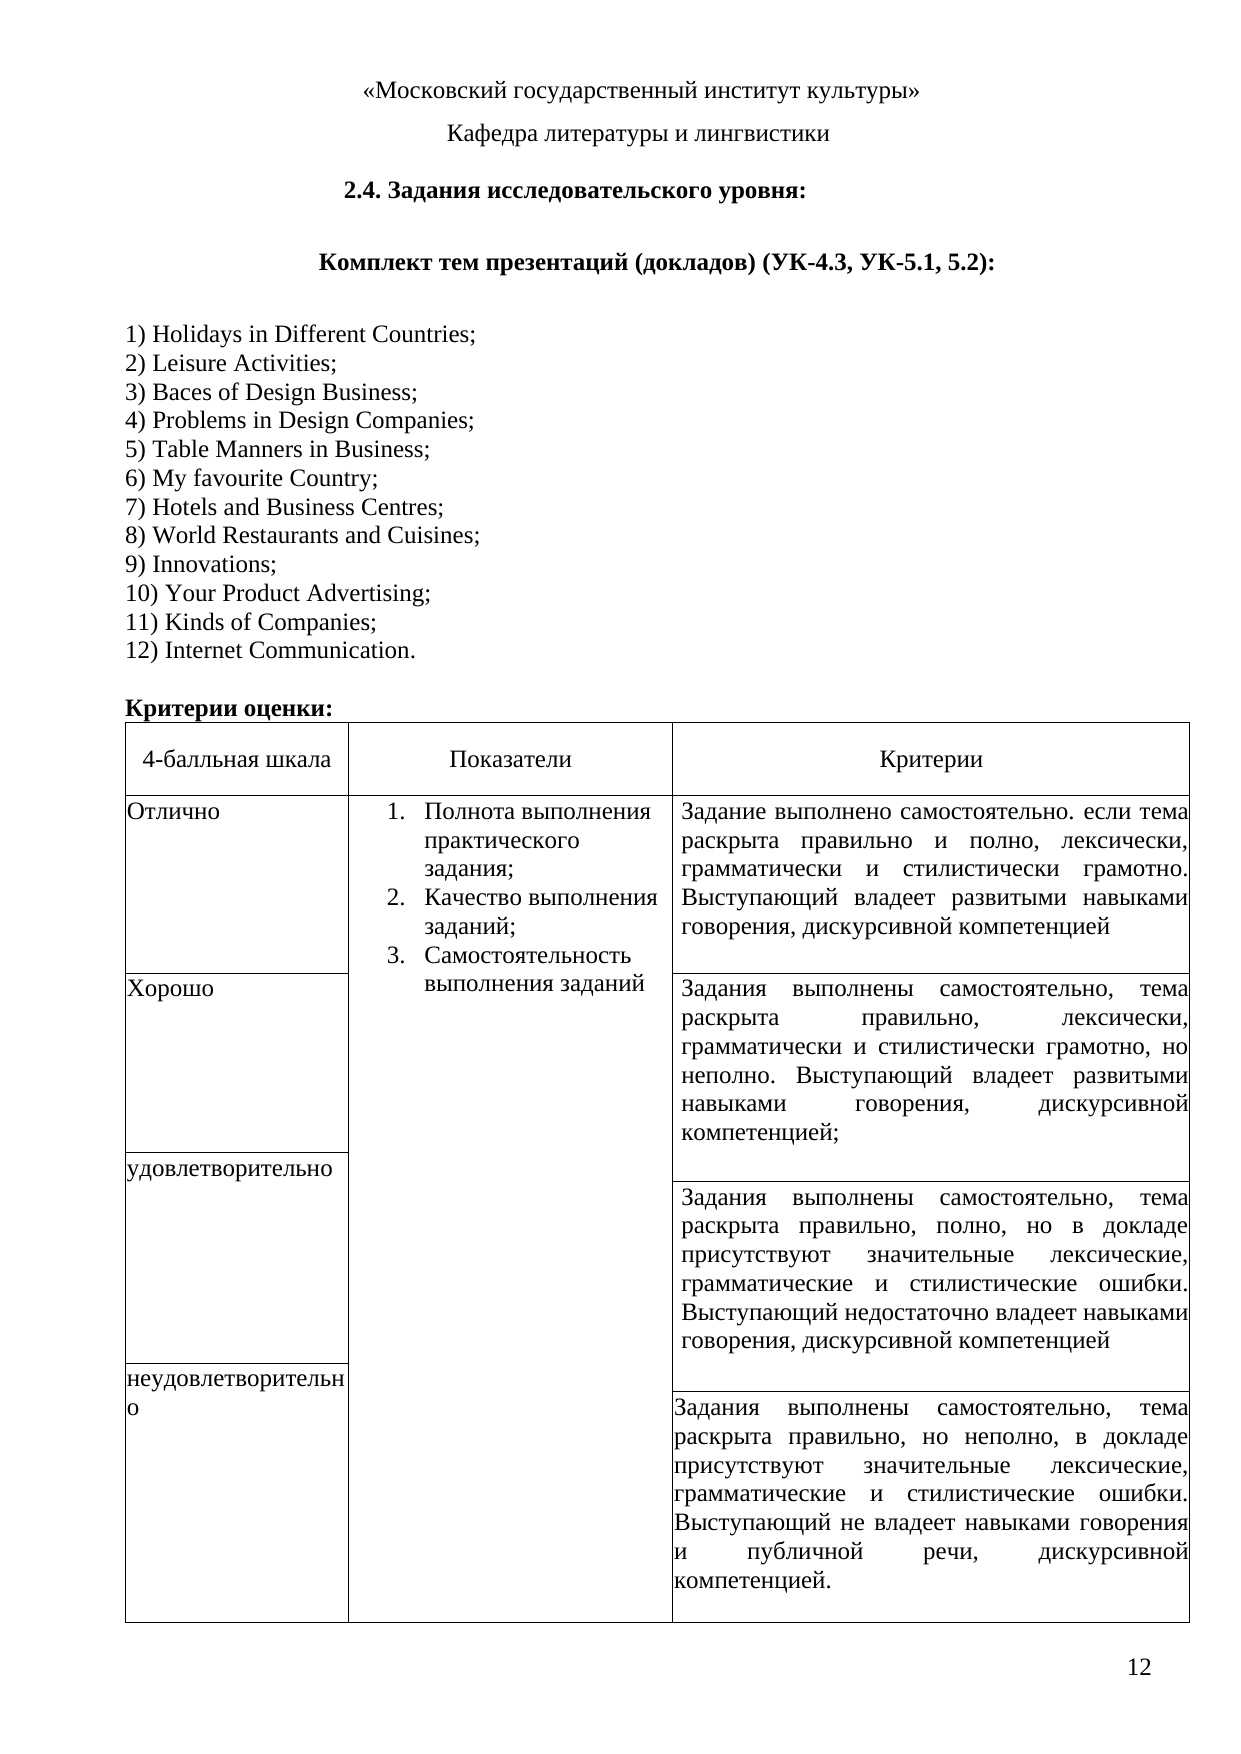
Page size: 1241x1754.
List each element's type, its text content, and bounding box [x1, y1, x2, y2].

text 2.4. Задания исследовательского уровня: [125, 176, 1152, 204]
table_cell удовлетворительно [126, 1153, 348, 1362]
table_header Показатели [349, 723, 672, 795]
text 1) Holidays in Different Countries; [125, 319, 1152, 348]
text 2) Leisure Activities; [125, 348, 1152, 377]
text 5) Table Manners in Business; [125, 434, 1152, 463]
table_cell Задание выполнено самостоятельно. если тема раскрыта правильно и полно, лексически, грамматически и стилистически грамотно. Выступающий владеет развитыми навыками говорения, дискурсивной компетенцией [673, 796, 1189, 972]
text 6) My favourite Country; [125, 463, 1152, 492]
text 12) Internet Communication. [125, 636, 1152, 664]
text «Московский государственный институт культуры» [125, 75, 1152, 104]
text 10) Your Product Advertising; [125, 578, 1152, 607]
text 9) Innovations; [125, 549, 1152, 578]
text 4) Problems in Design Companies; [125, 406, 1152, 434]
table_cell Хорошо [126, 974, 348, 1152]
table_cell Задания выполнены самостоятельно, тема раскрыта правильно, но неполно, в докладе присутствуют значительные лексические, грамматические и стилистические ошибки. Выступающий не владеет навыками говорения и публичной речи, дискурсивной компетенцией. [673, 1392, 1189, 1622]
table_cell неудовлетворительно [126, 1364, 348, 1622]
table_cell Отлично [126, 796, 348, 972]
table_cell Задания выполнены самостоятельно, тема раскрыта правильно, полно, но в докладе присутствуют значительные лексические, грамматические и стилистические ошибки. Выступающий недостаточно владеет навыками говорения, дискурсивной компетенцией [673, 1182, 1189, 1391]
table_header Критерии [673, 723, 1189, 795]
table_header 4-балльная шкала [126, 723, 348, 795]
table_cell Полнота выполнения практического задания; Качество выполнения заданий; Самостоятельность выполнения заданий [349, 796, 672, 1622]
text 8) World Restaurants and Cuisines; [125, 521, 1152, 549]
text Кафедра литературы и лингвистики [125, 118, 1152, 147]
text 11) Kinds of Companies; [125, 607, 1152, 636]
text Комплект тем презентаций (докладов) (УК-4.3, УК-5.1, 5.2): [125, 247, 1152, 276]
table_cell Задания выполнены самостоятельно, тема раскрыта правильно, лексически, грамматически и стилистически грамотно, но неполно. Выступающий владеет развитыми навыками говорения, дискурсивной компетенцией; [673, 974, 1189, 1181]
text Критерии оценки: [125, 693, 1152, 722]
text 3) Baces of Design Business; [125, 377, 1152, 406]
text 7) Hotels and Business Centres; [125, 492, 1152, 521]
